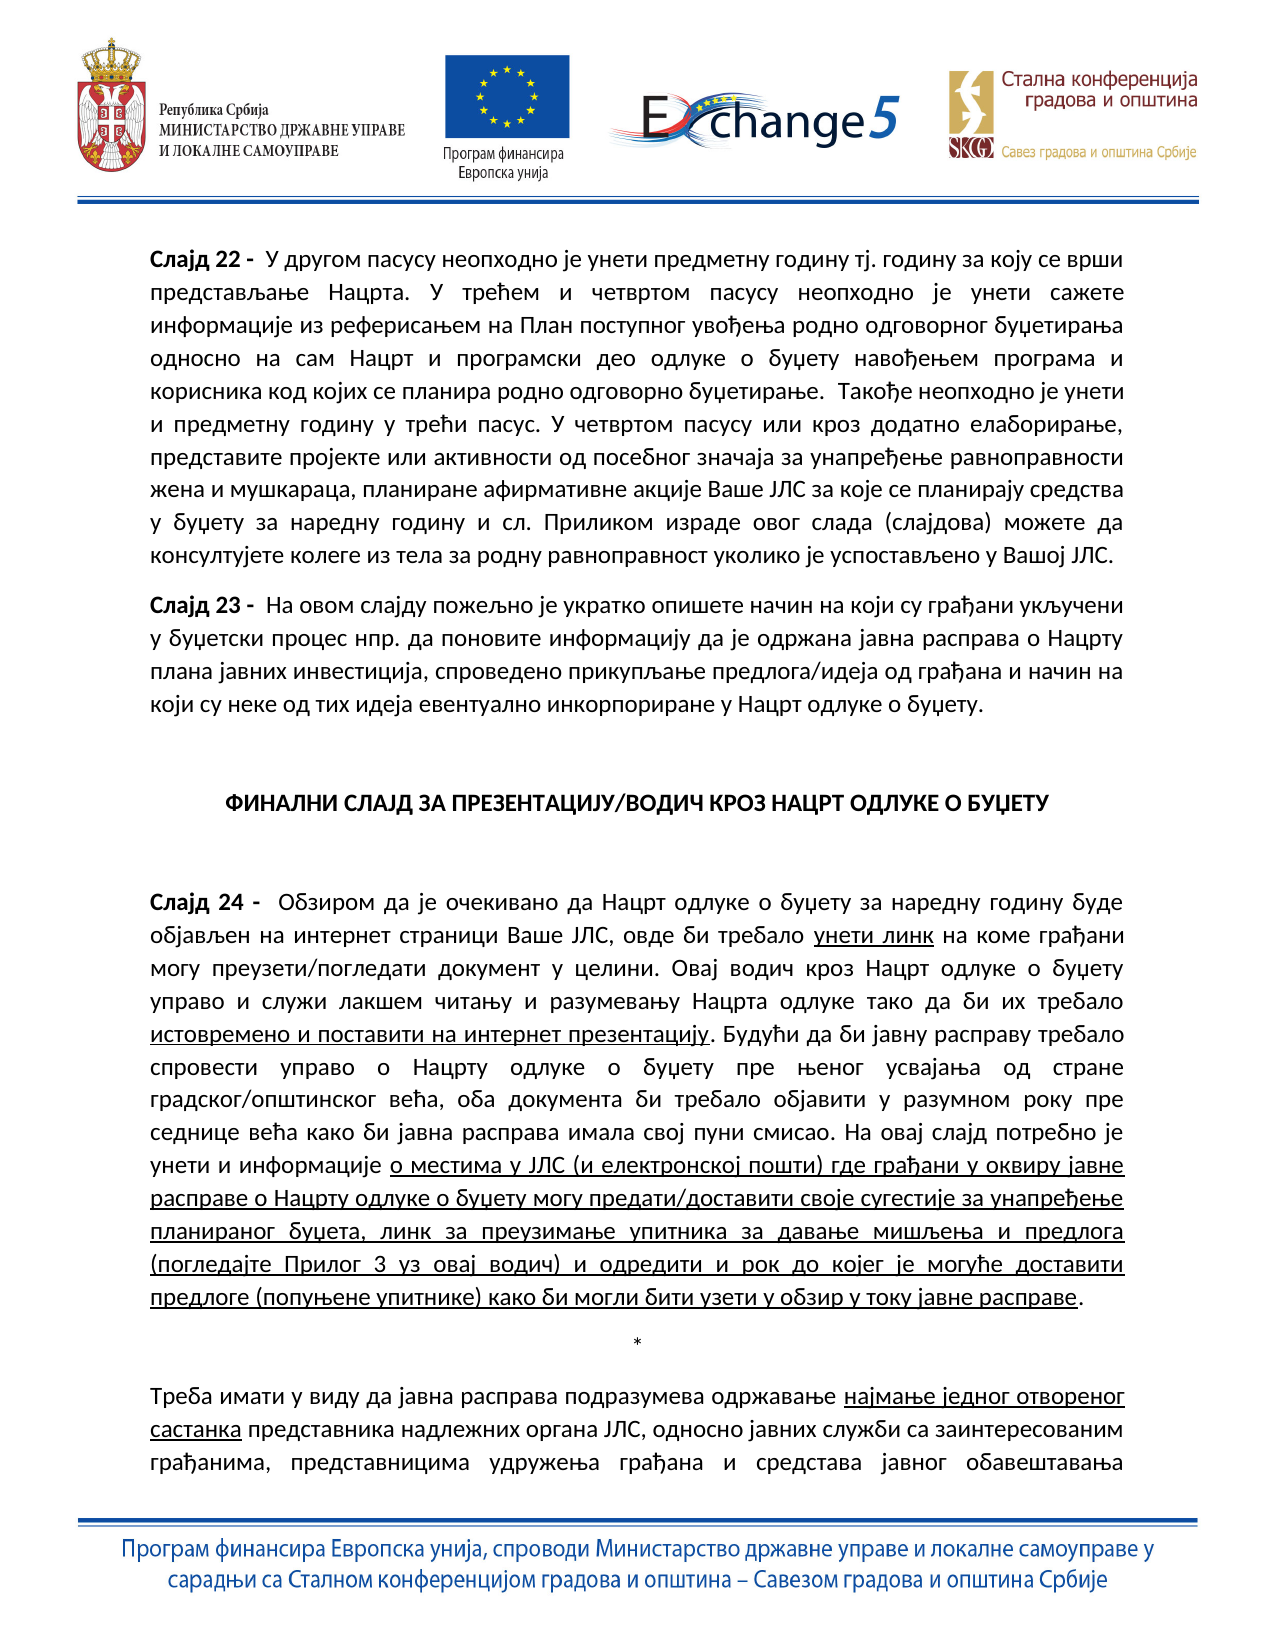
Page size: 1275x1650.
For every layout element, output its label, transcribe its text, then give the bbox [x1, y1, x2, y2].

picture [1, 1505, 1274, 1647]
text Слајд 23 - На овом слајду пожељно је укратко опишете начин на који су грађани укључени у буџетски процес нпр. да поновите информацију да је одржана јавна расправа о Нацрту плана јавних инвестиција, спроведено прикупљање предлога/идеја од грађана и начин на који су неке од тих идеја евентуално инкорпориране у Нацрт одлуке о буџету. [150, 589, 1125, 718]
text Слајд 24 - Обзиром да је очекивано да Нацрт одлуке о буџету за наредну годину буде објављен на интернет страници Ваше ЈЛС, овде би требало унети линк на коме грађани могу преузети/погледати документ у целини. Овај водич кроз Нацрт одлуке о буџету управо и служи лакшем читању и разумевању Нацрта одлуке тако да би их требало истовремено и поставити на интернет презентацију. Будући да би јавну расправу требало спровести управо о Нацрту одлуке о буџету пре њеног усвајања од стране градског/општинског већа, оба документа би требало објавити у разумном року пре седнице већа како би јавна расправа имала свој пуни смисао. На овај слајд потребно је унети и информације о местима у ЈЛС (и електронској пошти) где грађани у оквиру јавне расправе о Нацрту одлуке о буџету могу предати/доставити своје сугестије за унапређење планираног буџета, линк за преузимање упитника за давање мишљења и предлога (погледајте Прилог 3 уз овај водич) и одредити и рок до којег је могуће доставити предлоге (попуњене упитнике) како би могли бити узети у обзир у току јавне расправе. [150, 886, 1125, 1241]
text Слајд 22 - У другом пасусу неопходно је унети предметну годину тј. годину за коју се врши представљање Нацрта. У трећем и четвртом пасусу неопходно је унети сажете информације из реферисањем на План поступног увођења родно одговорног буџетирања односно на сам Нацрт и програмски део одлуке о буџету навођењем програма и корисника код којих се планира родно одговорно буџетирање. Такође неопходно је унети и предметну годину у трећи пасус. У четвртом пасусу или кроз додатно елаборирање, представите пројекте или активности од посебног значаја за унапређење равноправности жена и мушкараца, планиране афирмативне акције Ваше ЈЛС за које се планирају средства у буџету за наредну годину и сл. Приликом израде овог слада (слајдова) можете да консултујете колеге из тела за родну равноправност уколико је успостављено у Вашој ЈЛС. [150, 243, 1125, 570]
text ФИНАЛНИ СЛАЈД ЗА ПРЕЗЕНТАЦИЈУ/ВОДИЧ КРОЗ НАЦРТ ОДЛУКЕ О БУЏЕТУ [150, 787, 1125, 817]
text * [150, 1331, 1125, 1361]
picture [0, 0, 1275, 204]
